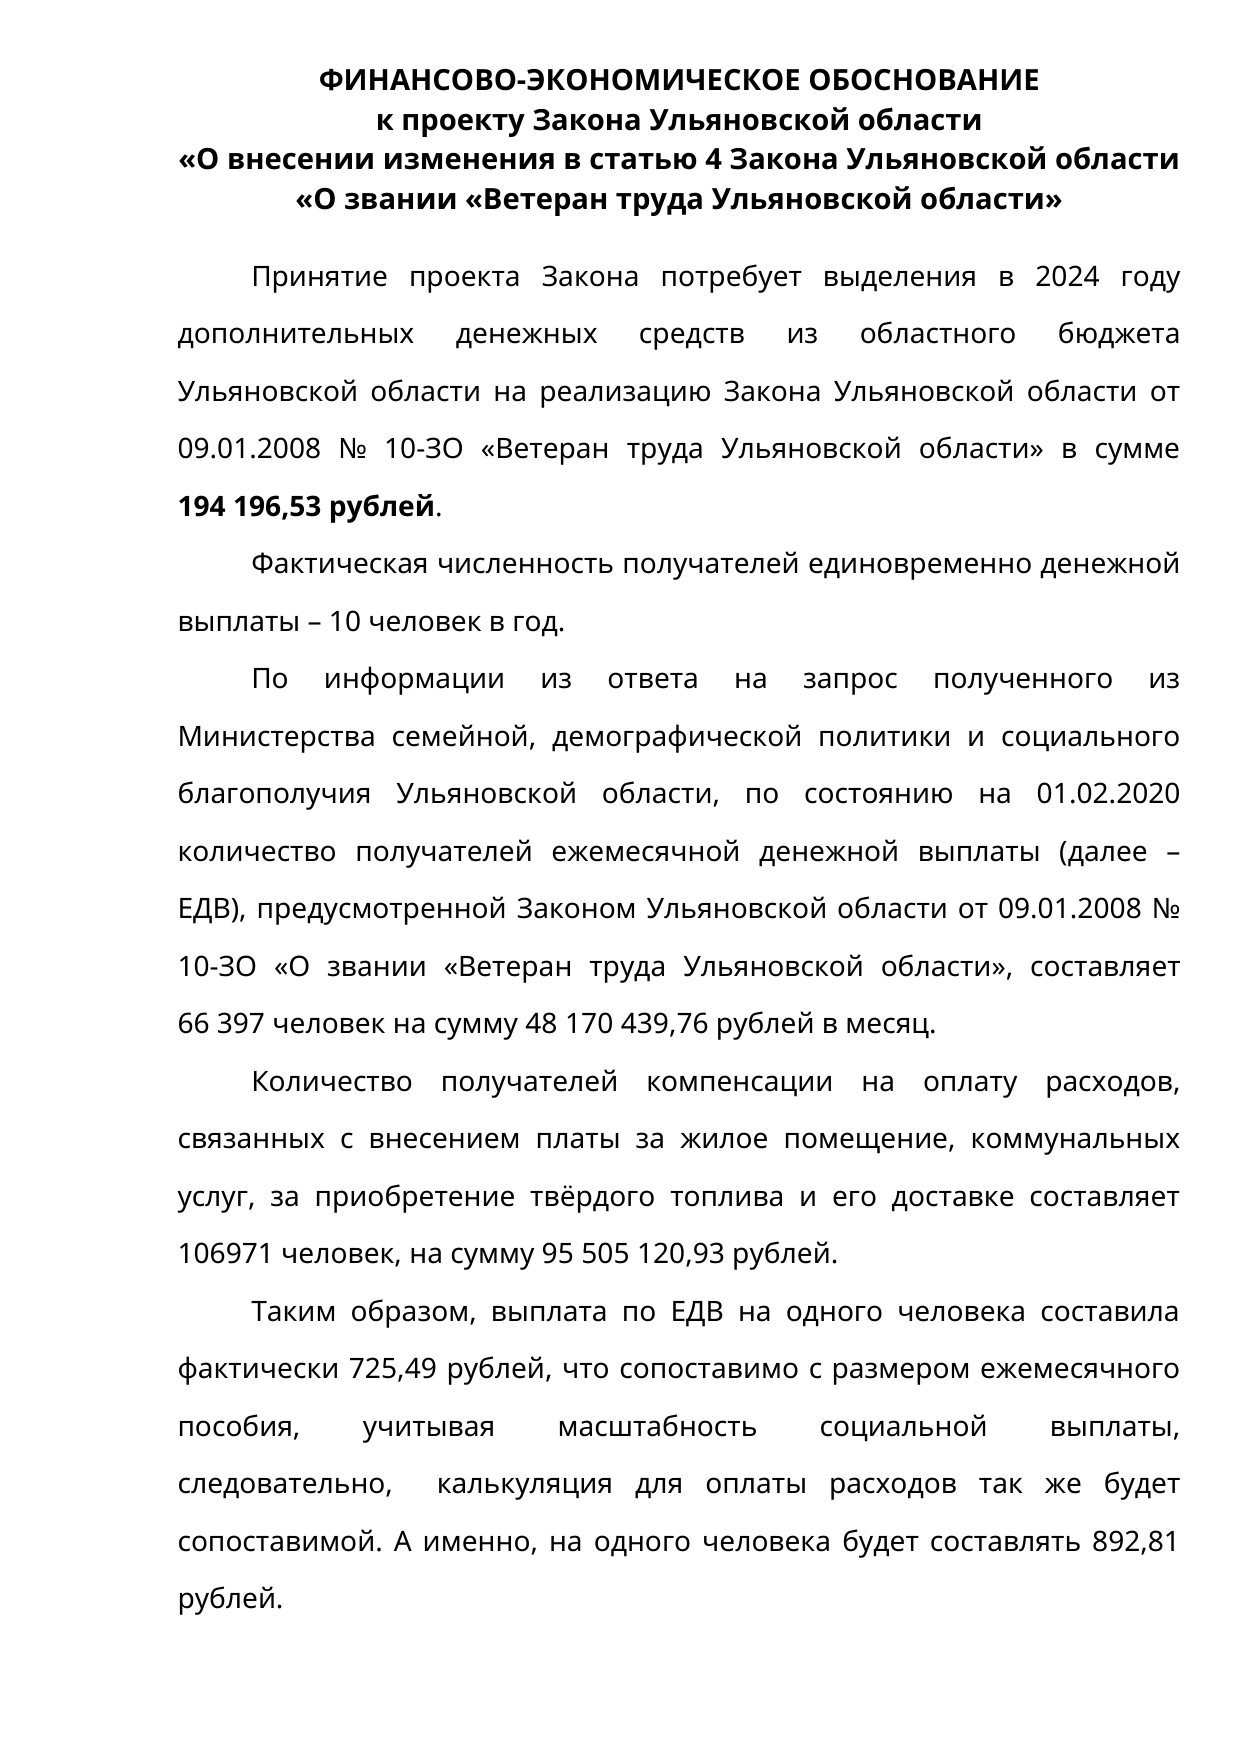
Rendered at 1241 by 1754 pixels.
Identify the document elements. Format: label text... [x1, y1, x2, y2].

text ФИНАНСОВО-ЭКОНОМИЧЕСКОЕ ОБОСНОВАНИЕ [177, 59, 1181, 99]
text «О звании «Ветеран труда Ульяновской области» [177, 178, 1181, 218]
text к проекту Закона Ульяновской области [177, 99, 1181, 138]
text Принятие проекта Закона потребует выделения в 2024 году дополнительных денежных средств из областного бюджета Ульяновской области на реализацию Закона Ульяновской области от 09.01.2008 № 10-ЗО «Ветеран труда Ульяновской области» в сумме 194 196,53 рублей. [177, 256, 1181, 524]
text Таким образом, выплата по ЕДВ на одного человека составила фактически 725,49 рублей, что сопоставимо с размером ежемесячного пособия, учитывая масштабность социальной выплаты, следовательно, калькуляция для оплаты расходов так же будет сопоставимой. А именно, на одного человека будет составлять 892,81 рублей. [177, 1291, 1181, 1617]
text По информации из ответа на запрос полученного из Министерства семейной, демографической политики и социального благополучия Ульяновской области, по состоянию на 01.02.2020 количество получателей ежемесячной денежной выплаты (далее – ЕДВ), предусмотренной Законом Ульяновской области от 09.01.2008 № 10-ЗО «О звании «Ветеран труда Ульяновской области», составляет 66 397 человек на сумму 48 170 439,76 рублей в месяц. [177, 659, 1181, 1042]
text «О внесении изменения в статью 4 Закона Ульяновской области [177, 138, 1181, 178]
text Фактическая численность получателей единовременно денежной выплаты – 10 человек в год. [177, 544, 1181, 639]
text Количество получателей компенсации на оплату расходов, связанных с внесением платы за жилое помещение, коммунальных услуг, за приобретение твёрдого топлива и его доставке составляет 106971 человек, на сумму 95 505 120,93 рублей. [177, 1061, 1181, 1272]
